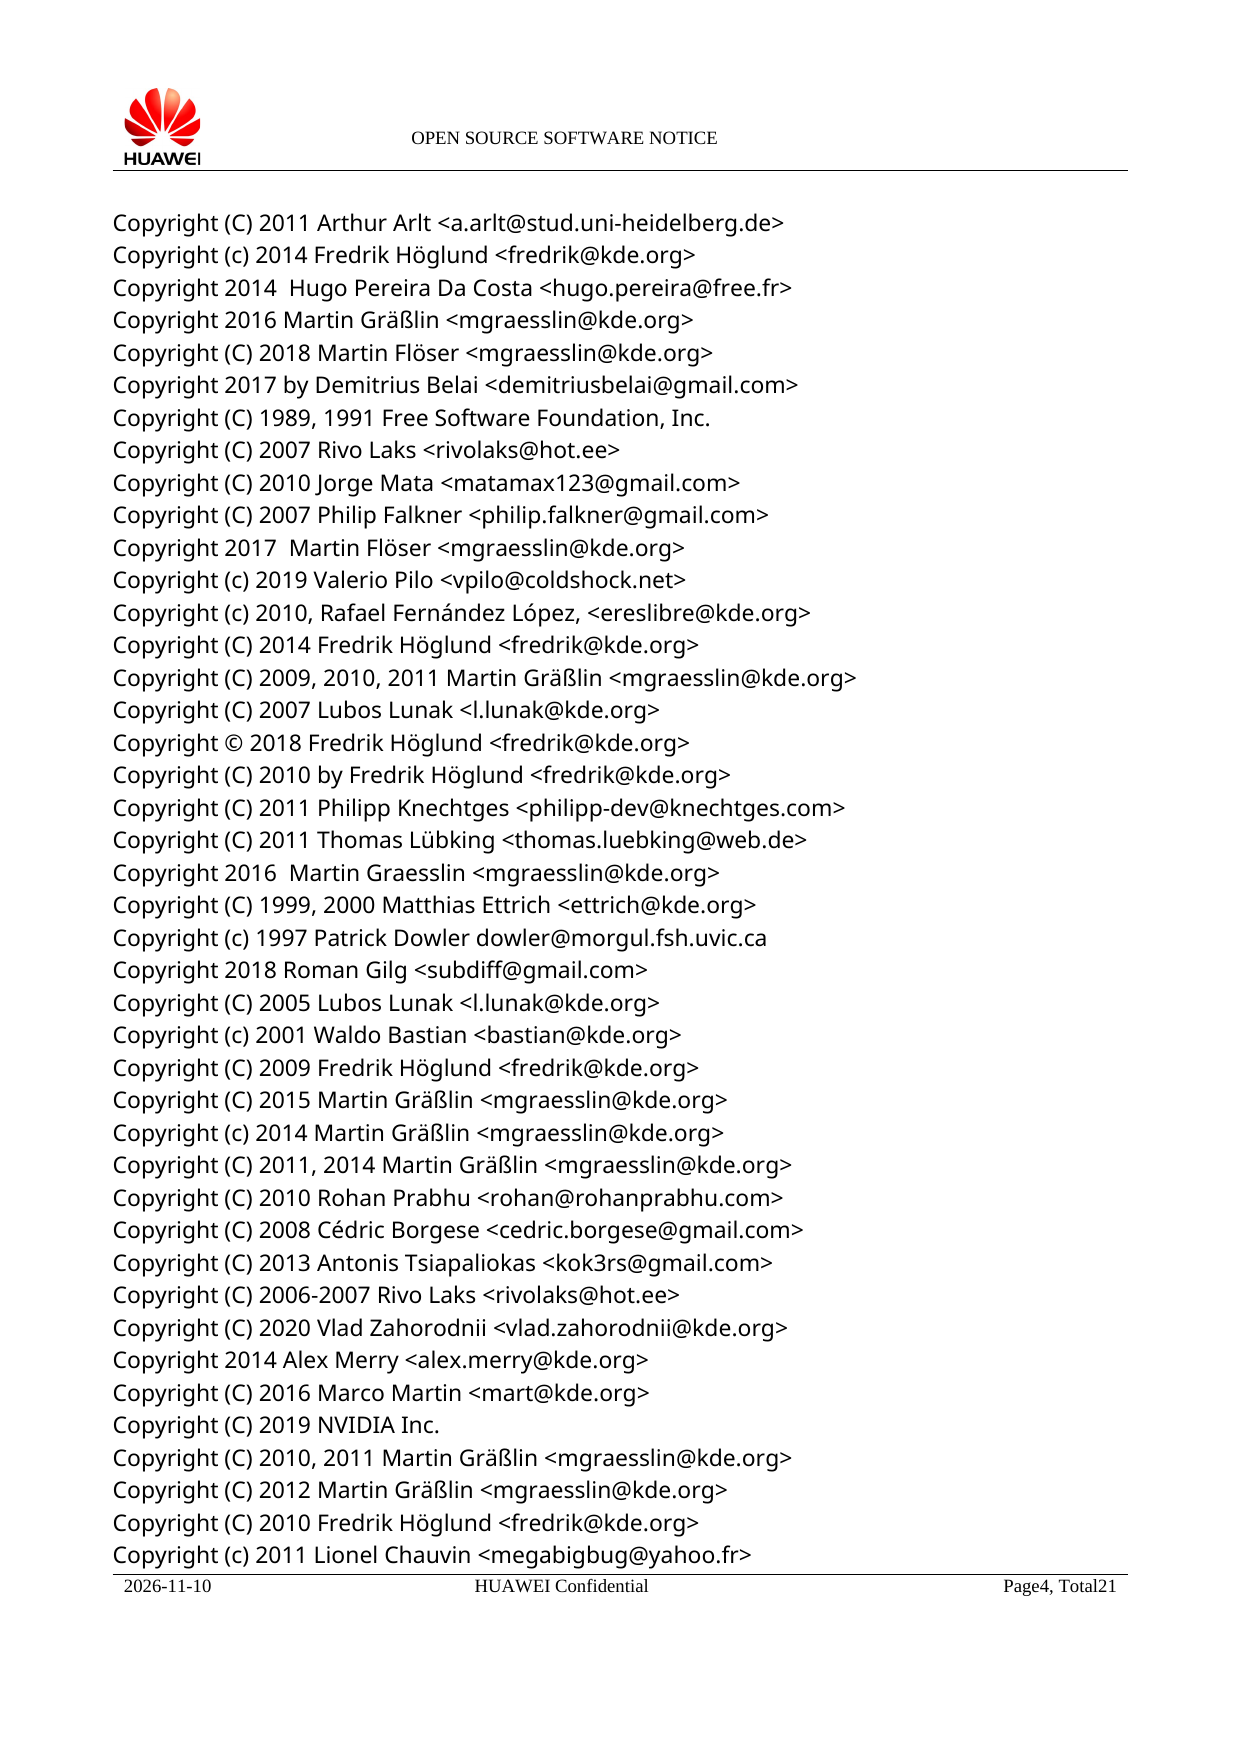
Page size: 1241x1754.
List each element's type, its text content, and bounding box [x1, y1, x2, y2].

picture [124, 88, 201, 165]
